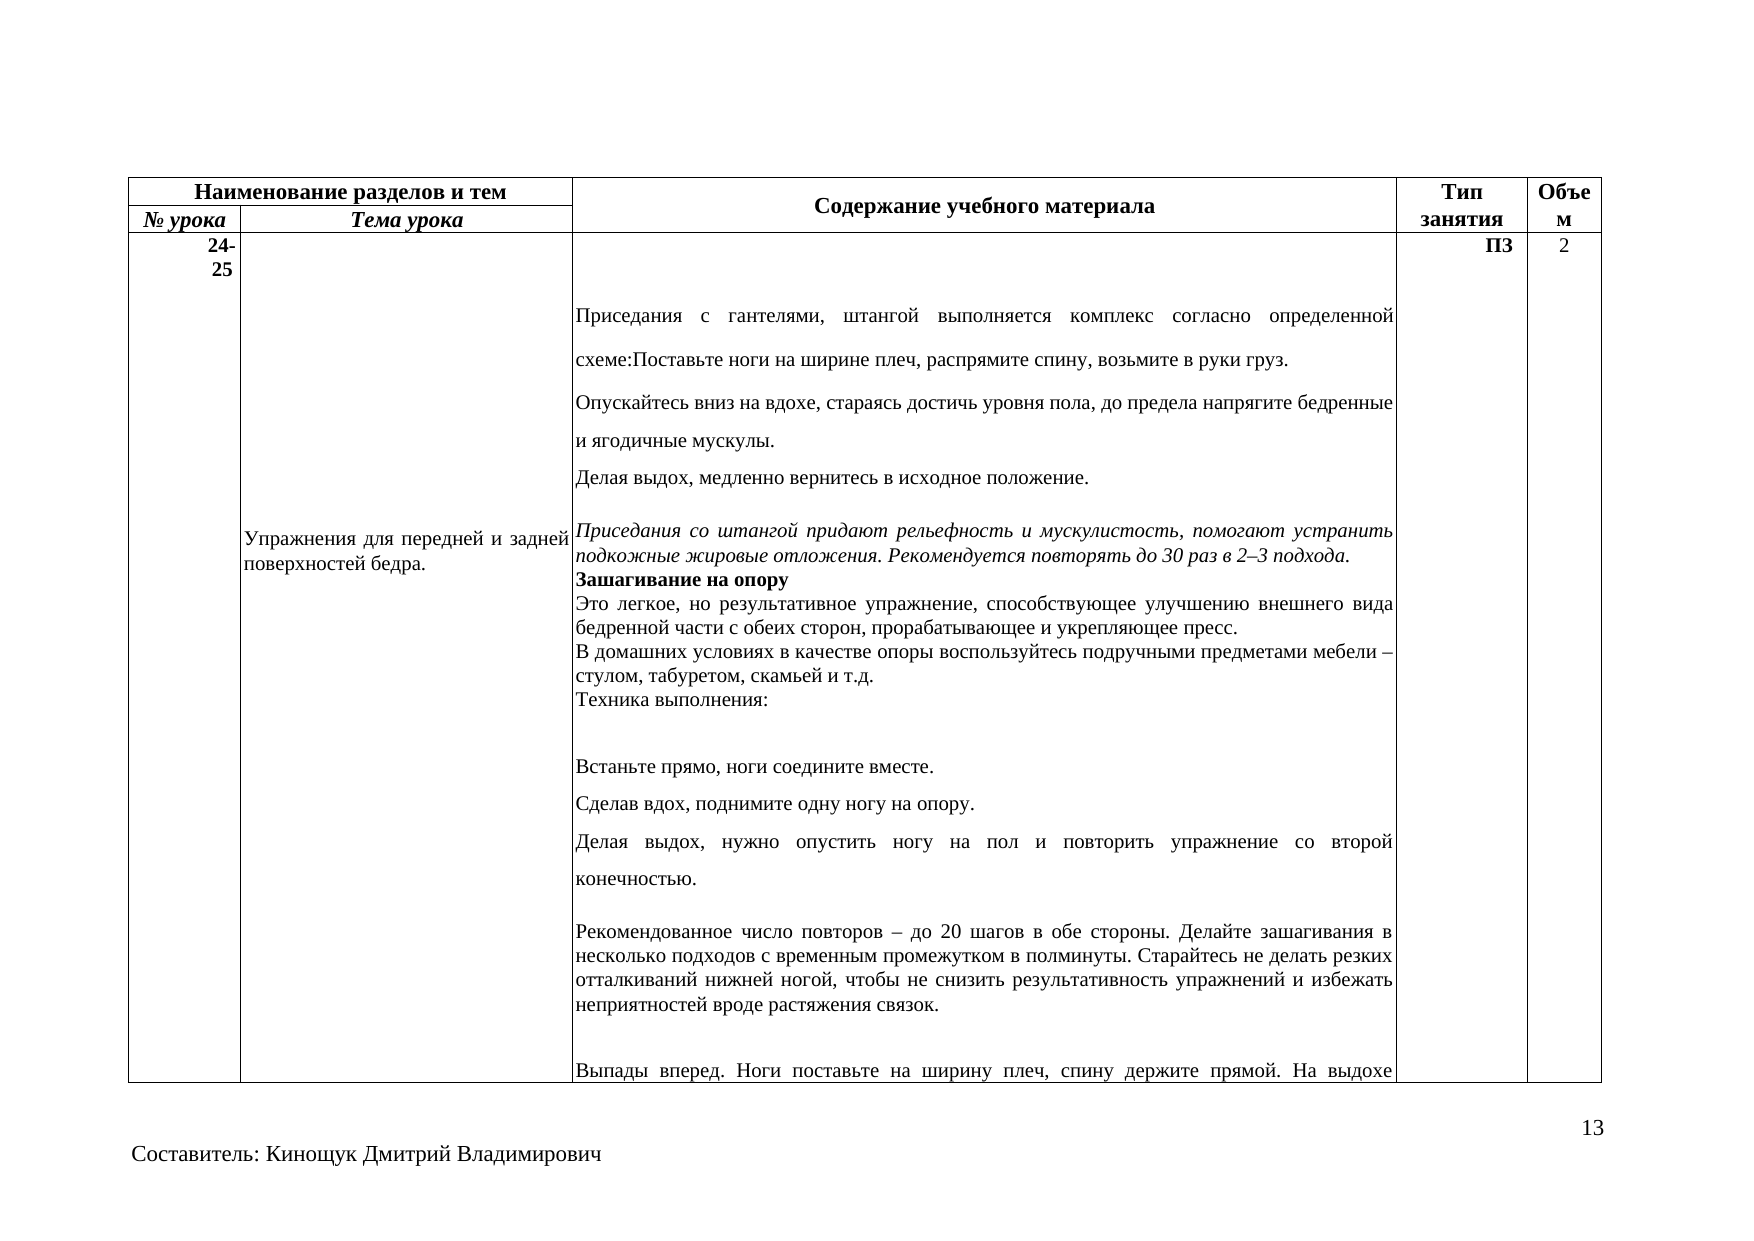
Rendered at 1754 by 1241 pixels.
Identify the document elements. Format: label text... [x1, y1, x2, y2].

table_header Тип занятия (Т, ПЗ) [1397, 178, 1527, 232]
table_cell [241, 233, 572, 1082]
table_cell 2 [1528, 233, 1601, 1082]
table_cell № урока [129, 206, 240, 232]
table_cell 24-25 [129, 233, 240, 1082]
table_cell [573, 233, 1396, 1082]
table_header Объем часов [1528, 178, 1601, 232]
table_header Содержание учебного материала [573, 178, 1396, 232]
table_header Наименование разделов и тем [129, 178, 572, 204]
table_cell Тема урока [241, 206, 572, 232]
table_cell ПЗ [1397, 233, 1527, 1082]
